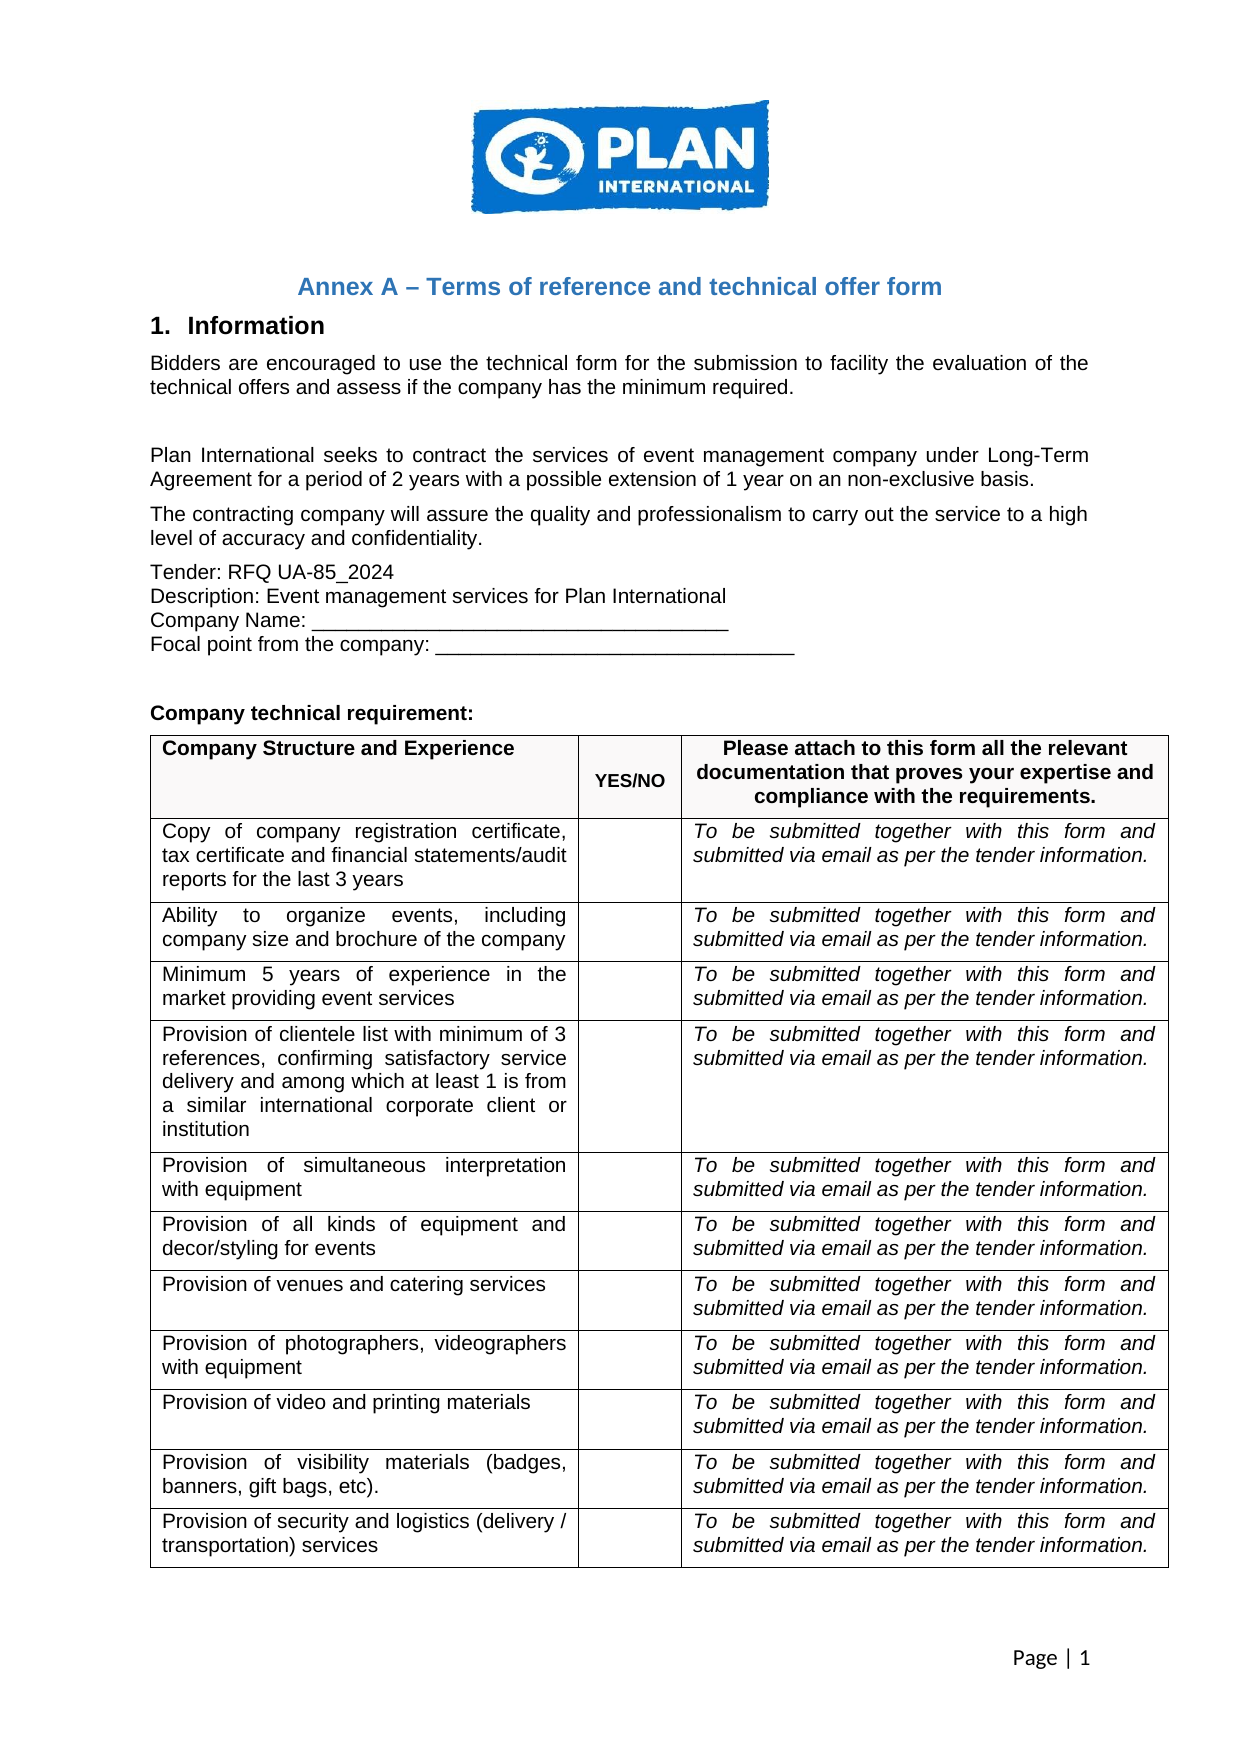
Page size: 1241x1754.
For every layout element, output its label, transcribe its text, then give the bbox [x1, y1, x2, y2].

table_cell Provision of clientele list with minimum of 3 references, confirming satisfactory service delivery and among which at least 1 is from a similar international corporate client or institution [151, 1021, 578, 1152]
table_cell To be submitted together with this form and submitted via email as per the tender information. [682, 1212, 1168, 1270]
table_cell [579, 1271, 681, 1330]
table_cell [579, 1509, 681, 1567]
table_cell To be submitted together with this form and submitted via email as per the tender information. [682, 1331, 1168, 1389]
table_cell Provision of video and printing materials [151, 1390, 578, 1448]
table_header YES/NO [579, 736, 681, 818]
table_cell Provision of all kinds of equipment and decor/styling for events [151, 1212, 578, 1270]
table_cell [579, 962, 681, 1020]
table_cell [579, 1021, 681, 1152]
subtitle Annex A – Terms of reference and technical offer form [150, 272, 1090, 301]
table_cell To be submitted together with this form and submitted via email as per the tender information. [682, 1390, 1168, 1448]
table_cell To be submitted together with this form and submitted via email as per the tender information. [682, 1153, 1168, 1211]
text Tender: RFQ UA-85_2024 [150, 560, 1090, 584]
table_cell [579, 819, 681, 902]
text The contracting company will assure the quality and professionalism to carry out the service to a high level of accuracy and confidentiality. [150, 502, 1090, 549]
table_cell Provision of venues and catering services [151, 1271, 578, 1330]
table_cell Minimum 5 years of experience in the market providing event services [151, 962, 578, 1020]
table_cell To be submitted together with this form and submitted via email as per the tender information. [682, 1509, 1168, 1567]
table_cell To be submitted together with this form and submitted via email as per the tender information. [682, 819, 1168, 902]
table_cell To be submitted together with this form and submitted via email as per the tender information. [682, 903, 1168, 961]
text Plan International seeks to contract the services of event management company under Long-Term Agreement for a period of 2 years with a possible extension of 1 year on an non-exclusive basis. [150, 443, 1090, 491]
text Focal point from the company: _______________________________ [150, 632, 1090, 656]
table_cell Provision of simultaneous interpretation with equipment [151, 1153, 578, 1211]
table_cell [579, 1390, 681, 1448]
table_cell [579, 1212, 681, 1270]
table_cell [579, 1450, 681, 1508]
table_cell Provision of visibility materials (badges, banners, gift bags, etc). [151, 1450, 578, 1508]
text Company Name: ____________________________________ [150, 608, 1090, 632]
table_cell To be submitted together with this form and submitted via email as per the tender information. [682, 962, 1168, 1020]
table_header Please attach to this form all the relevant documentation that proves your expertise and compliance with the requirements. [682, 736, 1168, 818]
table_cell To be submitted together with this form and submitted via email as per the tender information. [682, 1450, 1168, 1508]
table_cell Provision of photographers, videographers with equipment [151, 1331, 578, 1389]
table_cell [579, 903, 681, 961]
table_cell To be submitted together with this form and submitted via email as per the tender information. [682, 1021, 1168, 1152]
table_cell Provision of security and logistics (delivery / transportation) services [151, 1509, 578, 1567]
text Company technical requirement: [150, 701, 1090, 724]
table_cell Ability to organize events, including company size and brochure of the company [151, 903, 578, 961]
table_cell [579, 1153, 681, 1211]
text Bidders are encouraged to use the technical form for the submission to facility the evaluation of the technical offers and assess if the company has the minimum required. [150, 351, 1090, 398]
picture [471, 100, 770, 214]
table_cell Copy of company registration certificate, tax certificate and financial statements/audit reports for the last 3 years [151, 819, 578, 902]
text Description: Event management services for Plan International [150, 584, 1090, 608]
table_header Company Structure and Experience [151, 736, 578, 818]
list Information [150, 311, 1090, 340]
table_cell To be submitted together with this form and submitted via email as per the tender information. [682, 1271, 1168, 1330]
table_cell [579, 1331, 681, 1389]
